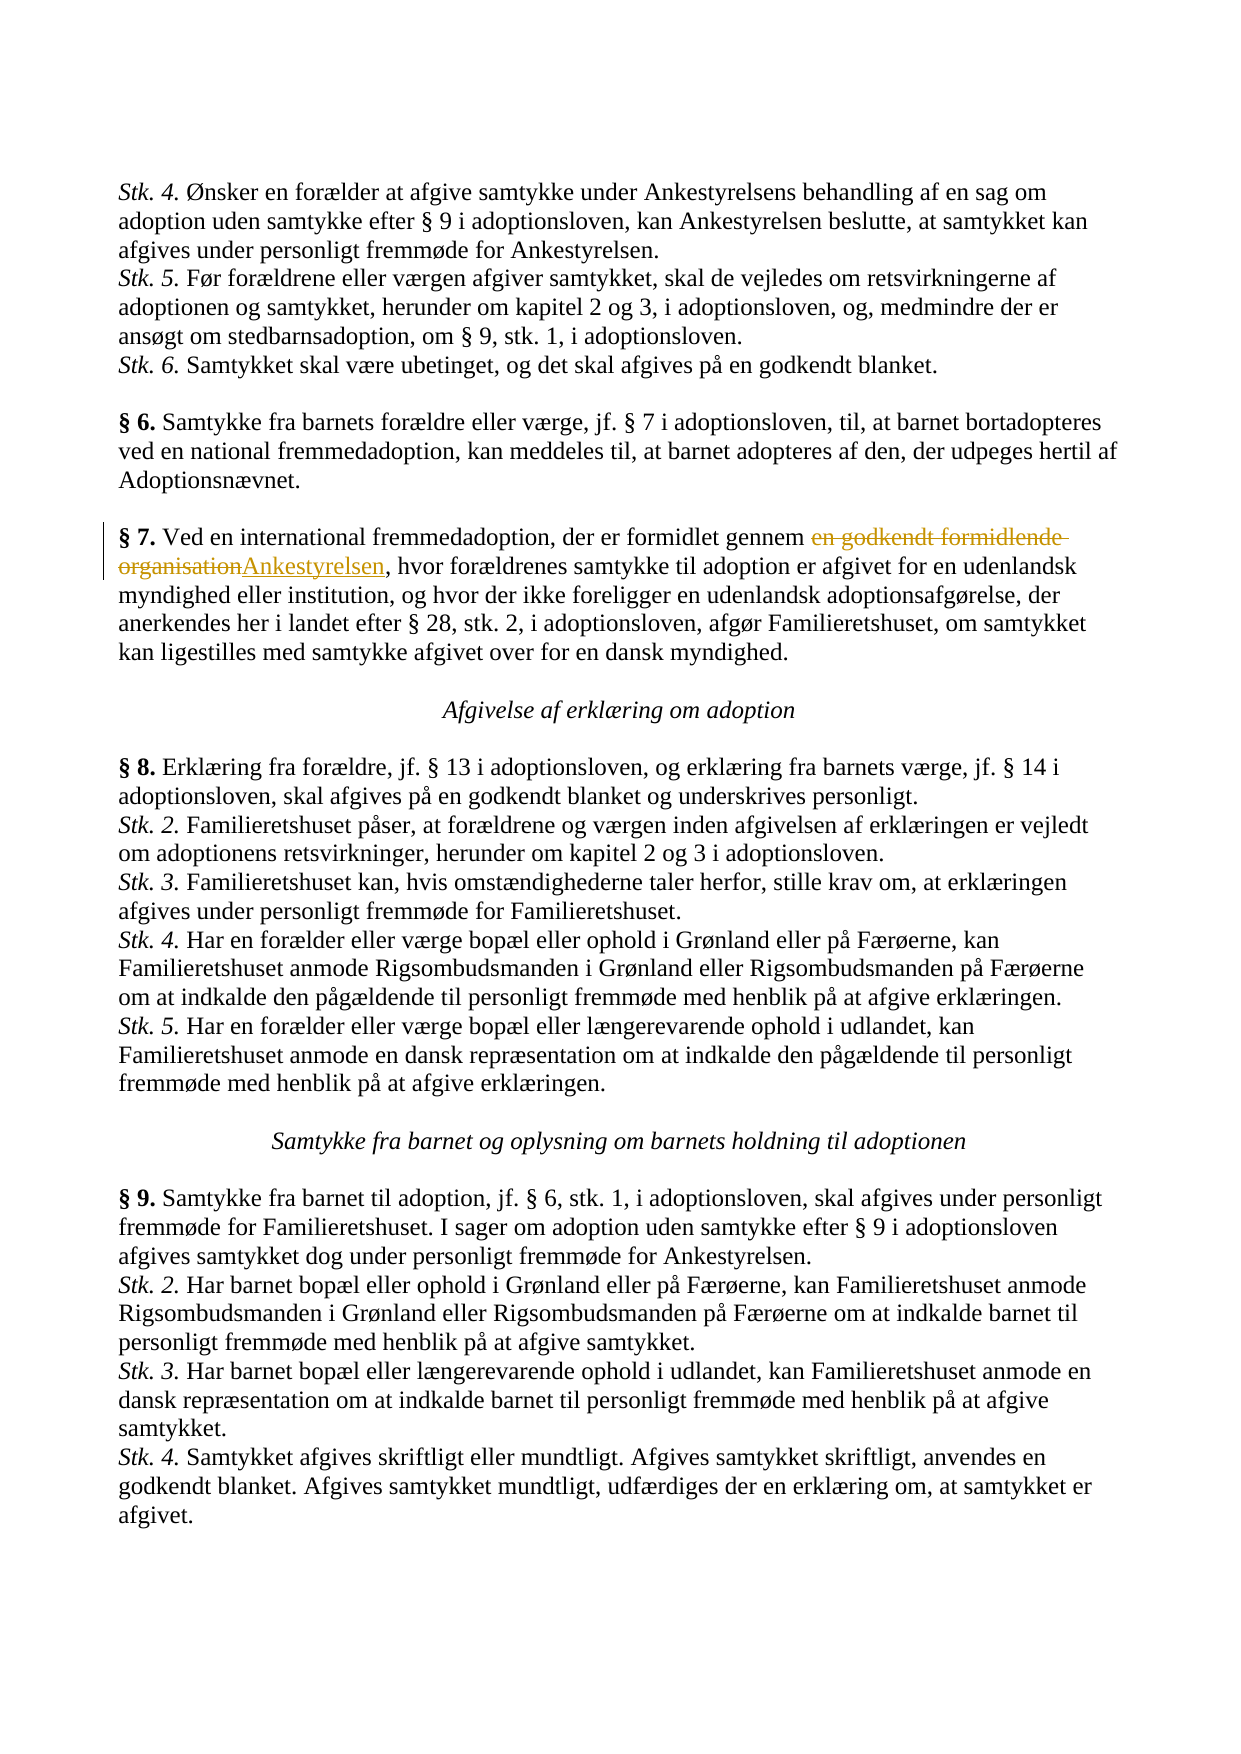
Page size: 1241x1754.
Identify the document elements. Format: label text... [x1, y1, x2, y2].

text Stk. 3. Familieretshuset kan, hvis omstændighederne taler herfor, stille krav om, at erklæringen afgives under personligt fremmøde for Familieretshuset. [118, 867, 1122, 925]
text § 9. Samtykke fra barnet til adoption, jf. § 6, stk. 1, i adoptionsloven, skal afgives under personligt fremmøde for Familieretshuset. I sager om adoption uden samtykke efter § 9 i adoptionsloven afgives samtykket dog under personligt fremmøde for Ankestyrelsen. [118, 1183, 1122, 1270]
text Afgivelse af erklæring om adoption [118, 695, 1122, 723]
text Stk. 2. Familieretshuset påser, at forældrene og værgen inden afgivelsen af erklæringen er vejledt om adoptionens retsvirkninger, herunder om kapitel 2 og 3 i adoptionsloven. [118, 810, 1122, 867]
text Stk. 6. Samtykket skal være ubetinget, og det skal afgives på en godkendt blanket. [118, 350, 1122, 378]
text Stk. 5. Har en forælder eller værge bopæl eller længerevarende ophold i udlandet, kan Familieretshuset anmode en dansk repræsentation om at indkalde den pågældende til personligt fremmøde med henblik på at afgive erklæringen. [118, 1011, 1122, 1097]
text Samtykke fra barnet og oplysning om barnets holdning til adoptionen [118, 1126, 1122, 1155]
text Stk. 5. Før forældrene eller værgen afgiver samtykket, skal de vejledes om retsvirkningerne af adoptionen og samtykket, herunder om kapitel 2 og 3, i adoptionsloven, og, medmindre der er ansøgt om stedbarnsadoption, om § 9, stk. 1, i adoptionsloven. [118, 263, 1122, 350]
text § 8. Erklæring fra forældre, jf. § 13 i adoptionsloven, og erklæring fra barnets værge, jf. § 14 i adoptionsloven, skal afgives på en godkendt blanket og underskrives personligt. [118, 752, 1122, 810]
text Stk. 4. Ønsker en forælder at afgive samtykke under Ankestyrelsens behandling af en sag om adoption uden samtykke efter § 9 i adoptionsloven, kan Ankestyrelsen beslutte, at samtykket kan afgives under personligt fremmøde for Ankestyrelsen. [118, 177, 1122, 263]
text Stk. 2. Har barnet bopæl eller ophold i Grønland eller på Færøerne, kan Familieretshuset anmode Rigsombudsmanden i Grønland eller Rigsombudsmanden på Færøerne om at indkalde barnet til personligt fremmøde med henblik på at afgive samtykket. [118, 1270, 1122, 1356]
text Stk. 3. Har barnet bopæl eller længerevarende ophold i udlandet, kan Familieretshuset anmode en dansk repræsentation om at indkalde barnet til personligt fremmøde med henblik på at afgive samtykket. [118, 1356, 1122, 1442]
text Stk. 4. Samtykket afgives skriftligt eller mundtligt. Afgives samtykket skriftligt, anvendes en godkendt blanket. Afgives samtykket mundtligt, udfærdiges der en erklæring om, at samtykket er afgivet. [118, 1442, 1122, 1528]
text § 7. Ved en international fremmedadoption, der er formidlet gennem , hvor forældrenes samtykke til adoption er afgivet for en udenlandsk myndighed eller institution, og hvor der ikke foreligger en udenlandsk adoptionsafgørelse, der anerkendes her i landet efter § 28, stk. 2, i adoptionsloven, afgør Familieretshuset, om samtykket kan ligestilles med samtykke afgivet over for en dansk myndighed. [118, 522, 1122, 666]
text Stk. 4. Har en forælder eller værge bopæl eller ophold i Grønland eller på Færøerne, kan Familieretshuset anmode Rigsombudsmanden i Grønland eller Rigsombudsmanden på Færøerne om at indkalde den pågældende til personligt fremmøde med henblik på at afgive erklæringen. [118, 925, 1122, 1011]
text § 6. Samtykke fra barnets forældre eller værge, jf. § 7 i adoptionsloven, til, at barnet bortadopteres ved en national fremmedadoption, kan meddeles til, at barnet adopteres af den, der udpeges hertil af Adoptionsnævnet. [118, 407, 1122, 493]
